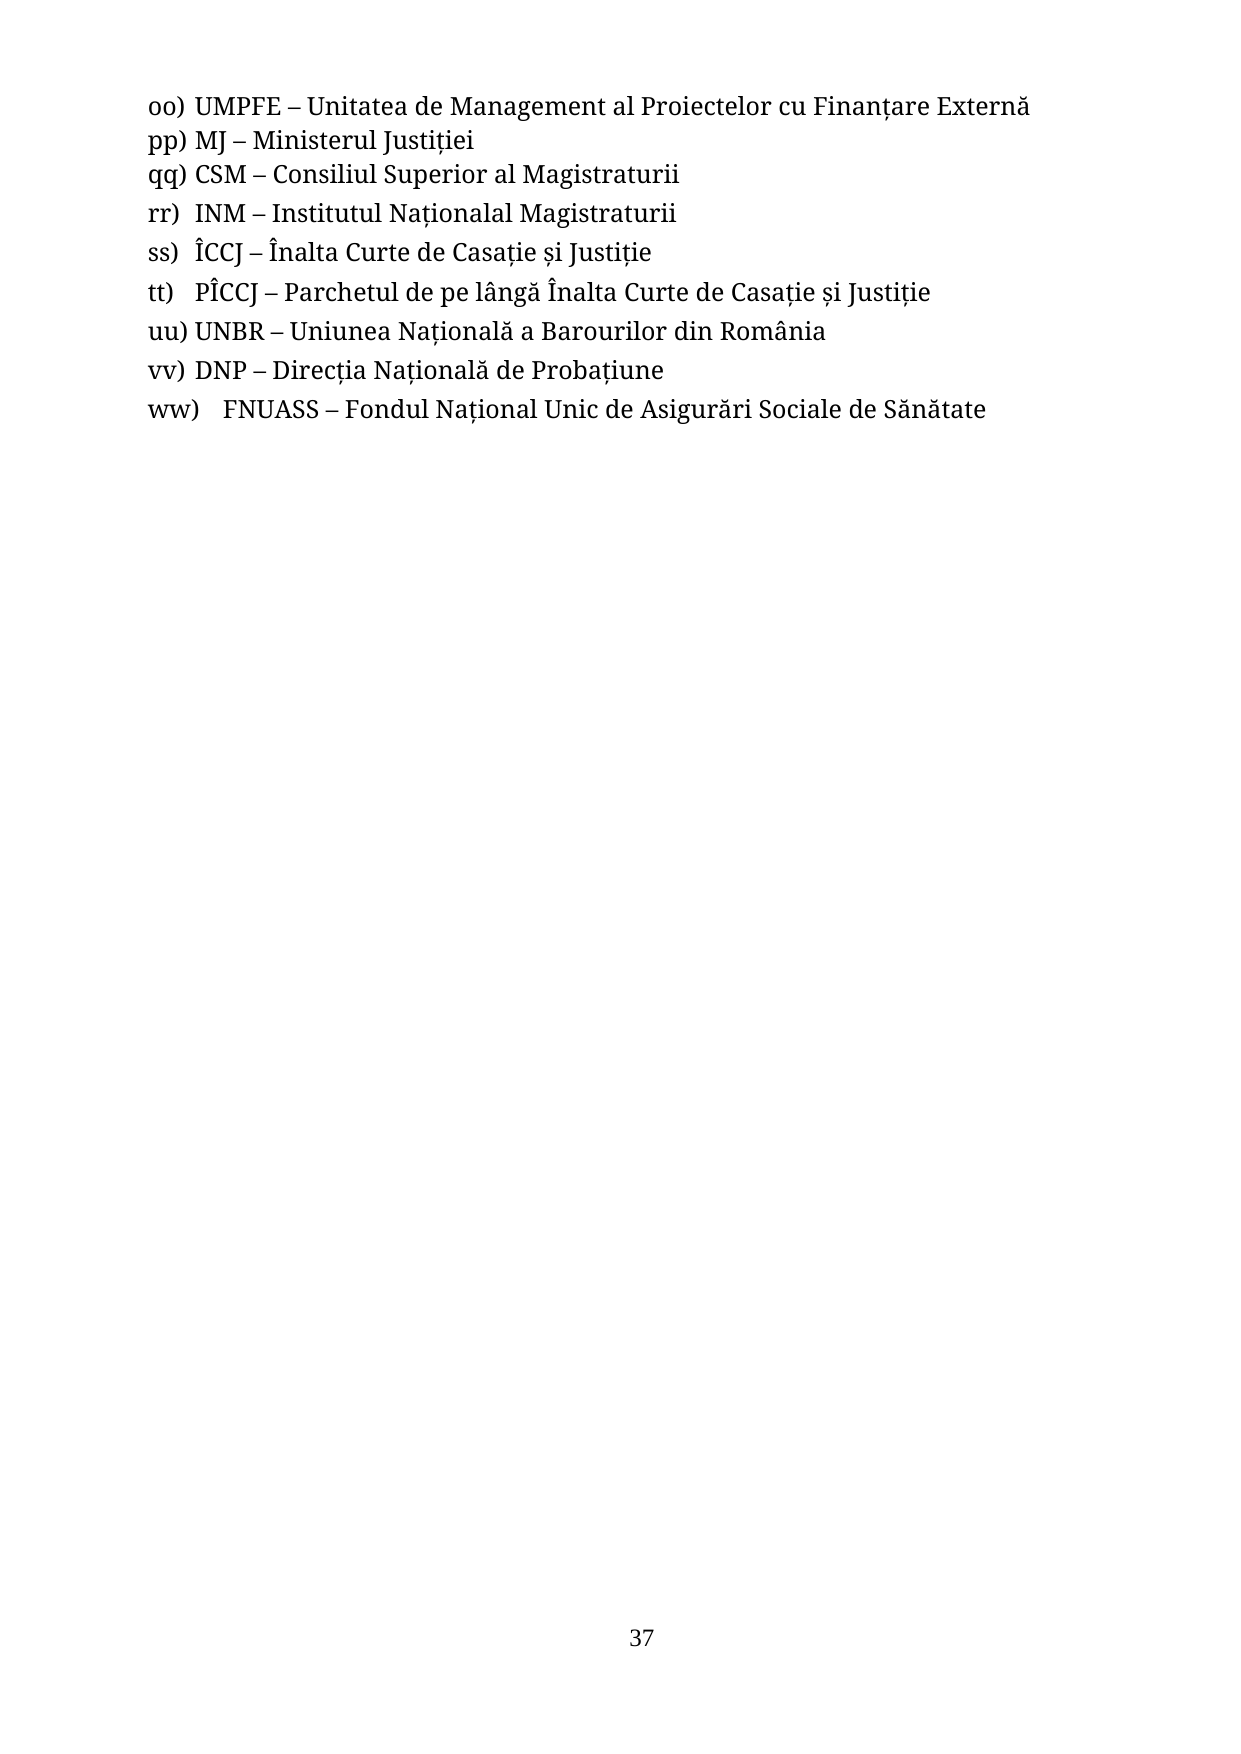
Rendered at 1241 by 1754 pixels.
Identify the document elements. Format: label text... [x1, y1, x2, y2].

list FNUASS – Fondul Național Unic de Asigurări Sociale de Sănătate [148, 392, 1194, 426]
list UNBR – Uniunea Națională a Barourilor din România [148, 313, 1194, 347]
list INM – Institutul Naționalal Magistraturii [148, 196, 1194, 230]
list ÎCCJ – Înalta Curte de Casație și Justiție [148, 235, 1194, 269]
list MJ – Ministerul Justiției [148, 123, 1136, 157]
list UMPFE – Unitatea de Management al Proiectelor cu Finanțare Externă [148, 89, 1136, 123]
list CSM – Consiliul Superior al Magistraturii [148, 157, 1194, 191]
list DNP – Direcția Națională de Probațiune [148, 353, 1194, 387]
list PÎCCJ – Parchetul de pe lângă Înalta Curte de Casație și Justiție [148, 274, 1194, 308]
